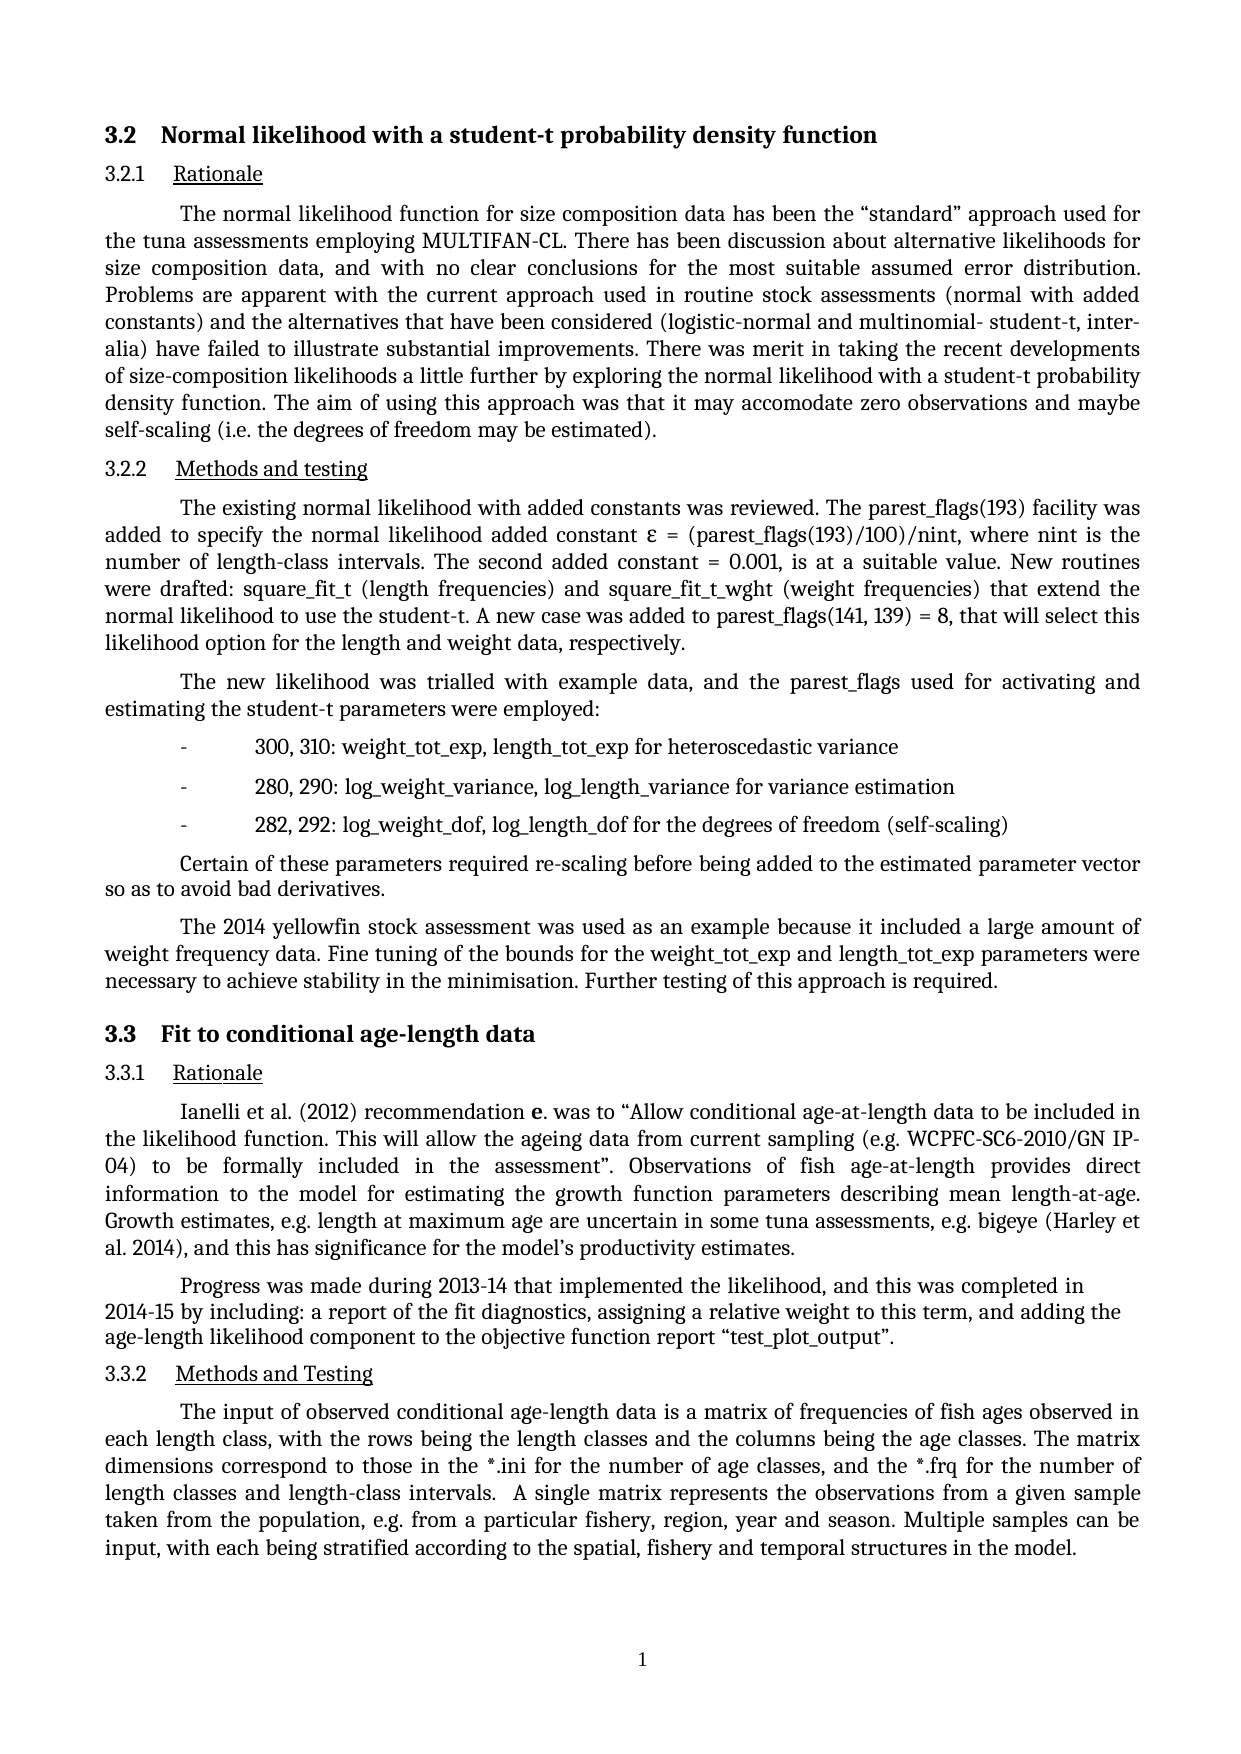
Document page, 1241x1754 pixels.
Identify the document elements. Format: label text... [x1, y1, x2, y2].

text The new likelihood was trialled with example data, and the parest_flags used for activating and estimating the student-t parameters were employed: [105, 668, 1140, 722]
text The normal likelihood function for size composition data has been the “standard” approach used for the tuna assessments employing MULTIFAN-CL. There has been discussion about alternative likelihoods for size composition data, and with no clear conclusions for the most suitable assumed error distribution. Problems are apparent with the current approach used in routine stock assessments (normal with added constants) and the alternatives that have been considered (logistic-normal and multinomial- student-t, inter-alia) have failed to illustrate substantial improvements. There was merit in taking the recent developments of size-composition likelihoods a little further by exploring the normal likelihood with a student-t probability density function. The aim of using this approach was that it may accomodate zero observations and maybe self-scaling (i.e. the degrees of freedom may be estimated). [105, 200, 1141, 444]
text 3.2 Normal likelihood with a student-t probability density function [105, 120, 1148, 149]
text - 282, 292: log_weight_dof, log_length_dof for the degrees of freedom (self-scaling) [180, 811, 1148, 838]
text The 2014 yellowfin stock assessment was used as an example because it included a large amount of weight frequency data. Fine tuning of the bounds for the weight_tot_exp and length_tot_exp parameters were necessary to achieve stability in the minimisation. Further testing of this approach is required. [105, 913, 1140, 994]
text 3.2.2 Methods and testing [105, 456, 1148, 483]
text Certain of these parameters required re-scaling before being added to the estimated parameter vector so as to avoid bad derivatives. [105, 852, 1140, 902]
text 3.3.1 Rationale [105, 1060, 1148, 1086]
text The input of observed conditional age-length data is a matrix of frequencies of fish ages observed in each length class, with the rows being the length classes and the columns being the age classes. The matrix dimensions correspond to those in the *.ini for the number of age classes, and the *.frq for the number of length classes and length-class intervals. A single matrix represents the observations from a given sample taken from the population, e.g. from a particular fishery, region, year and season. Multiple samples can be input, with each being stratified according to the spatial, fishery and temporal structures in the model. [105, 1399, 1141, 1561]
text 2014-15 by including: a report of the fit diagnostics, assigning a relative weight to this term, and adding the age-length likelihood component to the objective function report “test_plot_output”. [105, 1300, 1140, 1350]
text - 280, 290: log_weight_variance, log_length_variance for variance estimation [180, 773, 1148, 800]
text 3.2.1 Rationale [105, 161, 1148, 187]
text - 300, 310: weight_tot_exp, length_tot_exp for heteroscedastic variance [180, 733, 1148, 760]
text 3.3 Fit to conditional age-length data [105, 1019, 1148, 1049]
text Progress was made during 2013-14 that implemented the likelihood, and this was completed in [180, 1272, 1148, 1299]
text 3.3.2 Methods and Testing [105, 1361, 1148, 1387]
text Ianelli et al. (2012) recommendation e. was to “Allow conditional age-at-length data to be included in the likelihood function. This will allow the ageing data from current sampling (e.g. WCPFC-SC6-2010/GN IP-04) to be formally included in the assessment”. Observations of fish age-at-length provides direct information to the model for estimating the growth function parameters describing mean length-at-age. Growth estimates, e.g. length at maximum age are uncertain in some tuna assessments, e.g. bigeye (Harley et al. 2014), and this has significance for the model’s productivity estimates. [105, 1099, 1141, 1261]
text The existing normal likelihood with added constants was reviewed. The parest_flags(193) facility was added to specify the normal likelihood added constant ɛ = (parest_flags(193)/100)/nint, where nint is the number of length-class intervals. The second added constant = 0.001, is at a suitable value. New routines were drafted: square_fit_t (length frequencies) and square_fit_t_wght (weight frequencies) that extend the normal likelihood to use the student-t. A new case was added to parest_flags(141, 139) = 8, that will select this likelihood option for the length and weight data, respectively. [105, 494, 1141, 656]
